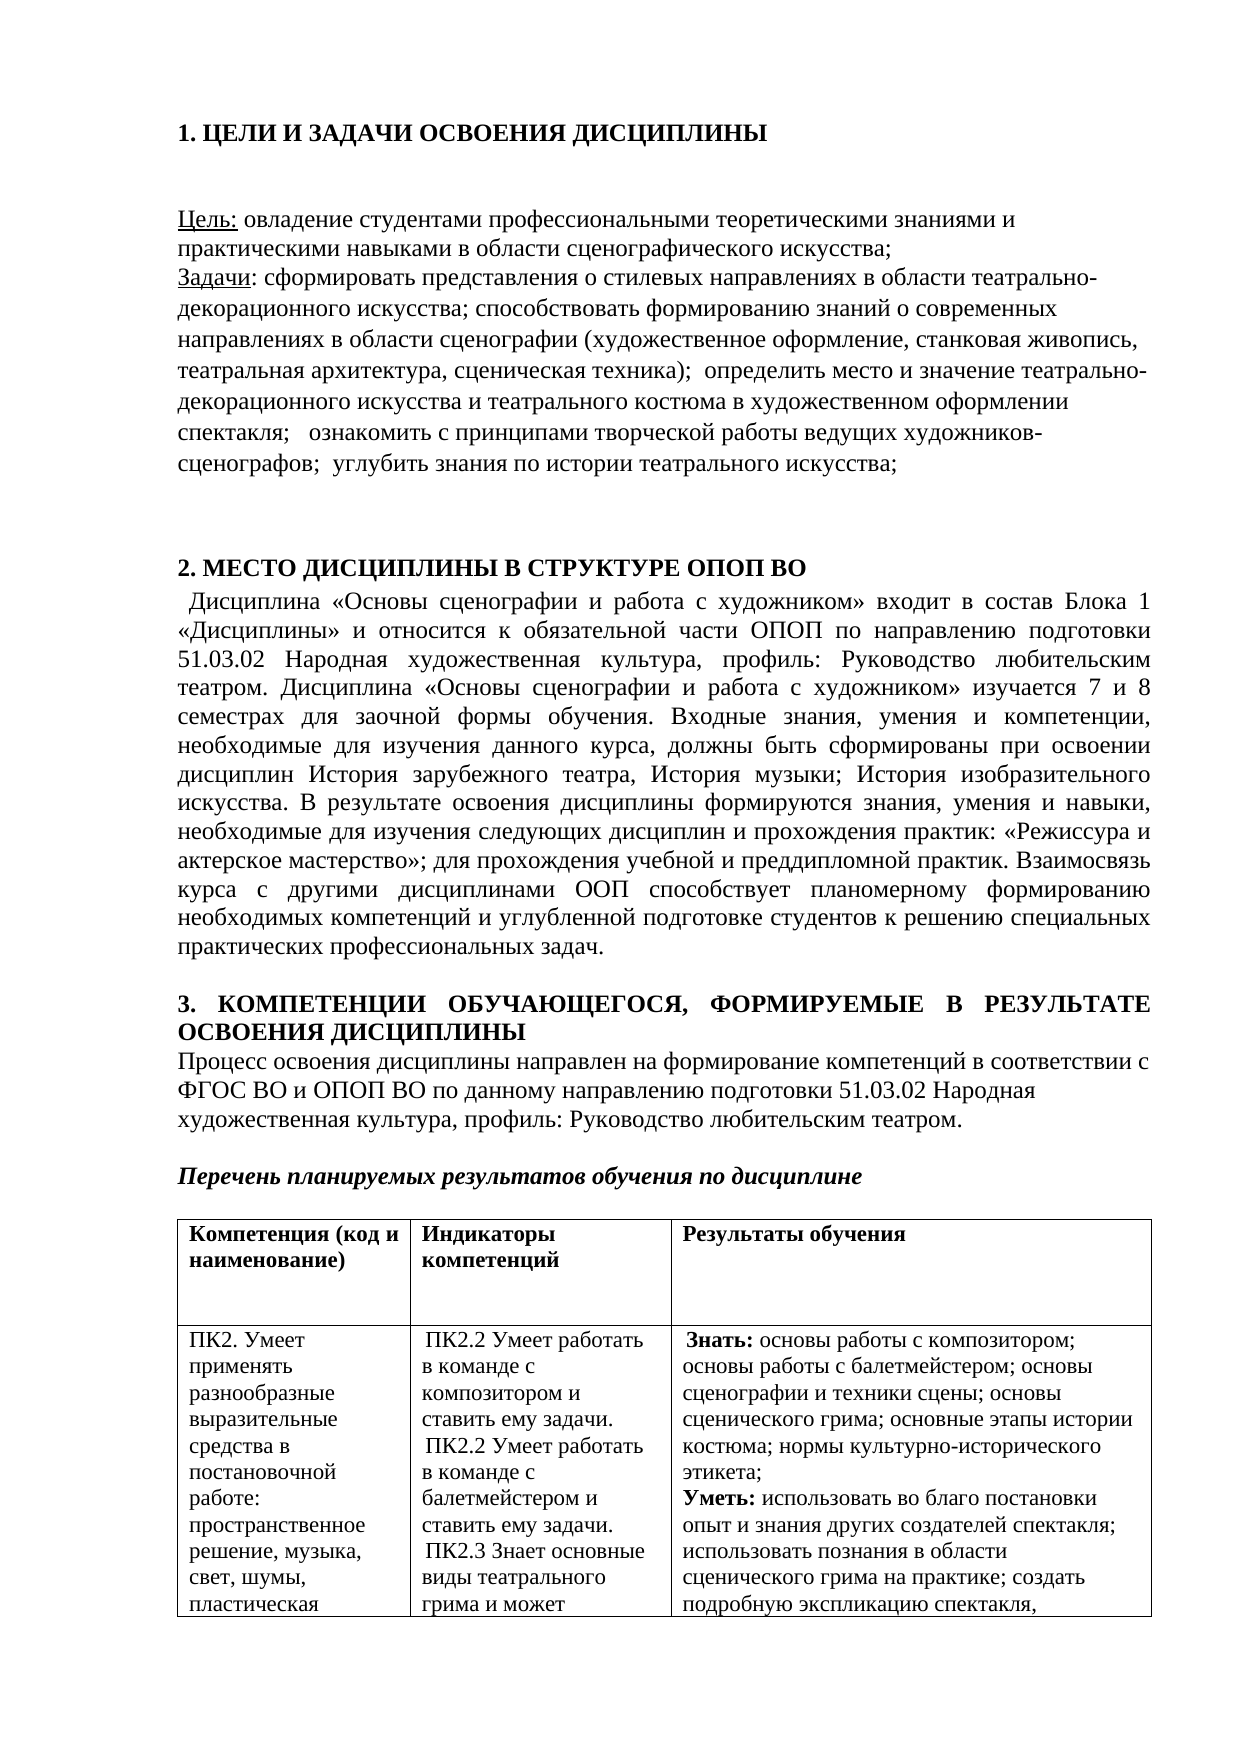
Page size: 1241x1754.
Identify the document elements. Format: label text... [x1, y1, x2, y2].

text 1. ЦЕЛИ И ЗАДАЧИ ОСВОЕНИЯ ДИСЦИПЛИНЫ [177, 118, 1152, 147]
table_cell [411, 1326, 671, 1616]
text Цель: овладение студентами профессиональными теоретическими знаниями и практическими навыками в области сценографического искусства; [177, 204, 1152, 262]
text 3. КОМПЕТЕНЦИИ ОБУЧАЮЩЕГОСЯ, ФОРМИРУЕМЫЕ В РЕЗУЛЬТАТЕ ОСВОЕНИЯ ДИСЦИПЛИНЫ [177, 989, 1152, 1046]
text Задачи: сформировать представления о стилевых направлениях в области театрально-декорационного искусства; способствовать формированию знаний о современных направлениях в области сценографии (художественное оформление, станковая живопись, театральная архитектура, сценическая техника); определить место и значение театрально-декорационного искусства и театрального костюма в художественном оформлении спектакля; ознакомить с принципами творческой работы ведущих художников-сценографов; углубить знания по истории театрального искусства; [177, 262, 1152, 477]
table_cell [672, 1326, 1151, 1616]
table_header Индикаторы компетенций [411, 1220, 671, 1325]
text Дисциплина «Основы сценографии и работа с художником» входит в состав Блока 1 «Дисциплины» и относится к обязательной части ОПОП по направлению подготовки 51.03.02 Народная художественная культура, профиль: Руководство любительским театром. Дисциплина «Основы сценографии и работа с художником» изучается 7 и 8 семестрах для заочной формы обучения. Входные знания, умения и компетенции, необходимые для изучения данного курса, должны быть сформированы при освоении дисциплин История зарубежного театра, История музыки; История изобразительного искусства. В результате освоения дисциплины формируются знания, умения и навыки, необходимые для изучения следующих дисциплин и прохождения практик: «Режиссура и актерское мастерство»; для прохождения учебной и преддипломной практик. Взаимосвязь курса с другими дисциплинами ООП способствует планомерному формированию необходимых компетенций и углубленной подготовке студентов к решению специальных практических профессиональных задач. [177, 586, 1152, 960]
text 2. МЕСТО ДИСЦИПЛИНЫ В СТРУКТУРЕ ОПОП ВО [177, 553, 1152, 582]
text Перечень планируемых результатов обучения по дисциплине [177, 1161, 1152, 1190]
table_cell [178, 1326, 410, 1616]
table_header Результаты обучения [672, 1220, 1151, 1325]
table_header Компетенция (код и наименование) [178, 1220, 410, 1325]
text Процесс освоения дисциплины направлен на формирование компетенций в соответствии с ФГОС ВО и ОПОП ВО по данному направлению подготовки 51.03.02 Народная художественная культура, профиль: Руководство любительским театром. [177, 1046, 1152, 1132]
